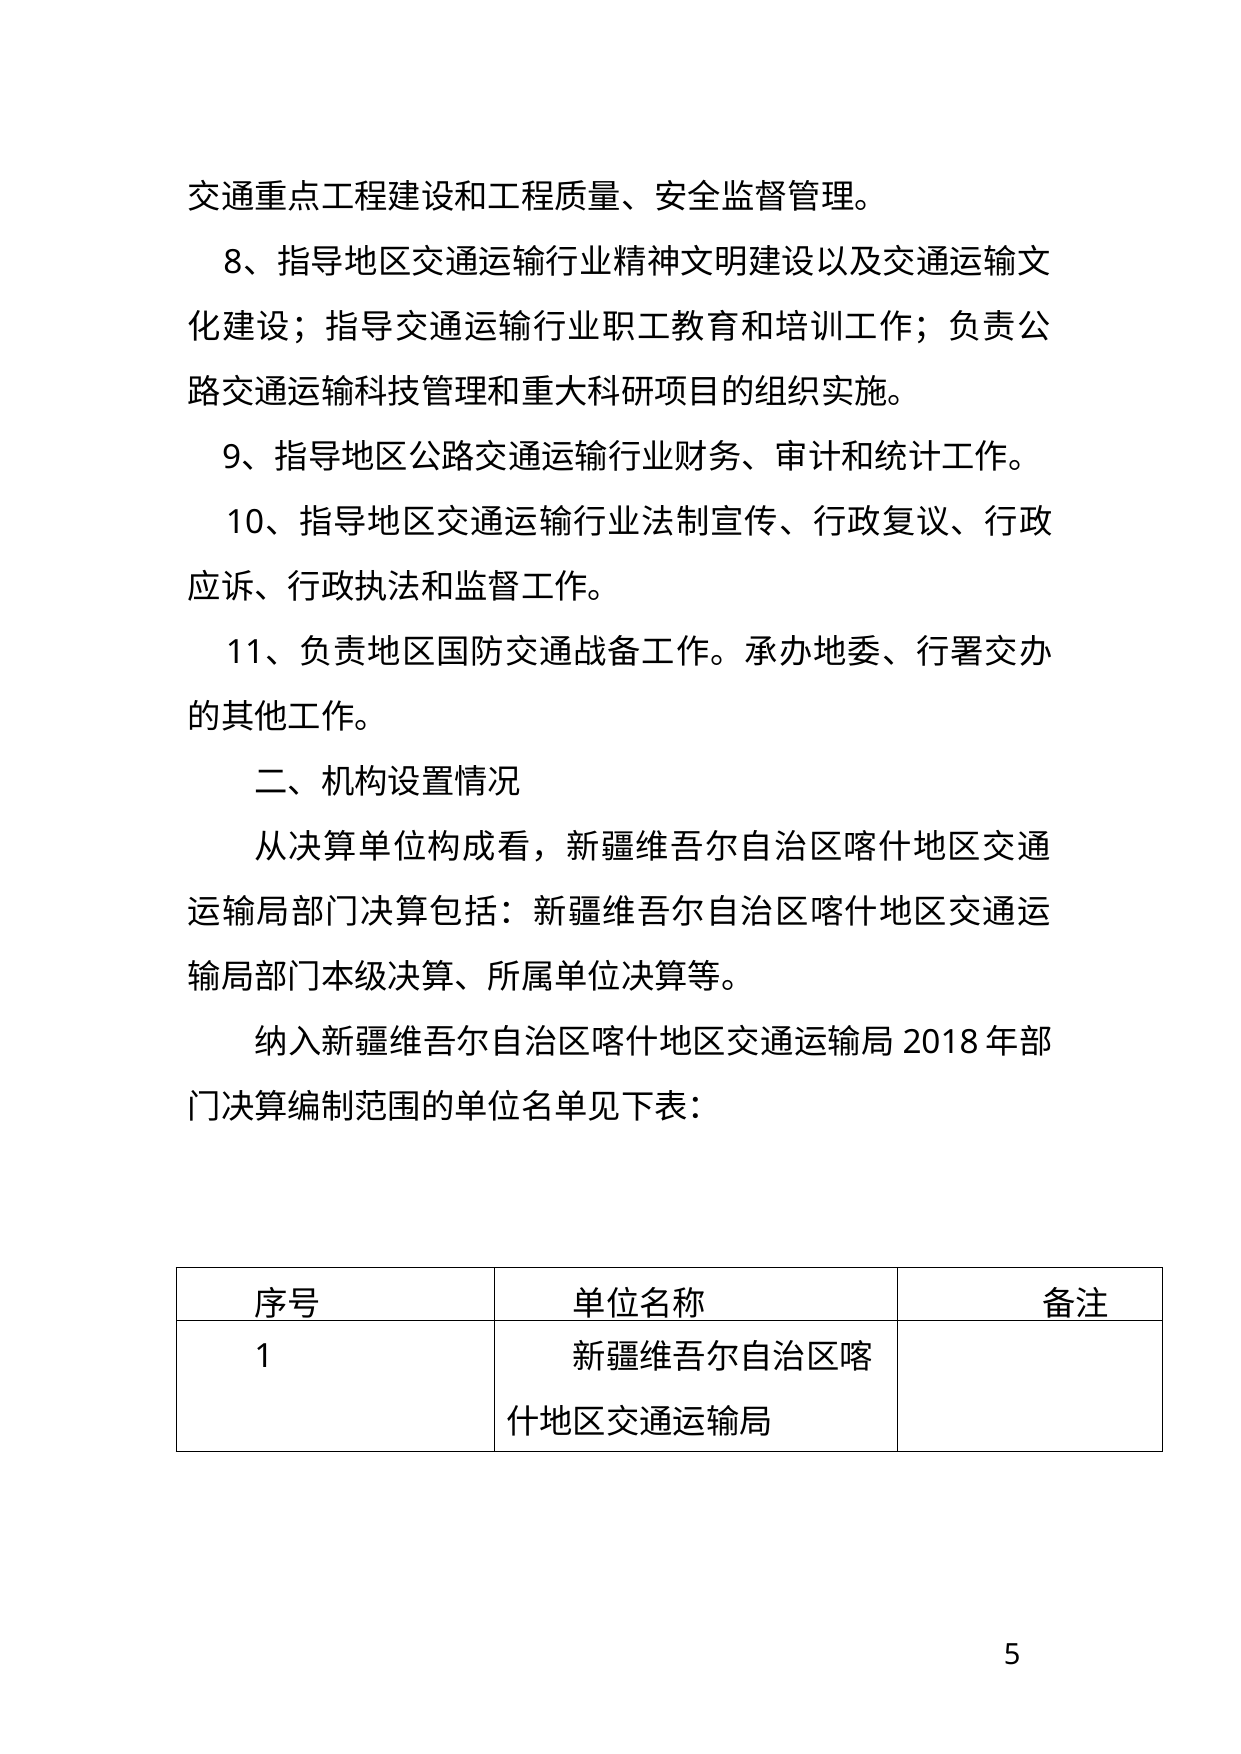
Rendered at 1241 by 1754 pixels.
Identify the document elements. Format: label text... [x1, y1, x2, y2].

table_header 序号 [177, 1268, 494, 1320]
text 纳入新疆维吾尔自治区喀什地区交通运输局2018年部门决算编制范围的单位名单见下表： [187, 1007, 1053, 1137]
table_header 单位名称 [495, 1268, 897, 1320]
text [187, 162, 1053, 747]
text 二、机构设置情况 [187, 747, 1053, 812]
table_cell [898, 1321, 1162, 1451]
table_header 备注 [898, 1268, 1162, 1320]
table_cell 新疆维吾尔自治区喀什地区交通运输局 [495, 1321, 897, 1451]
text 从决算单位构成看，新疆维吾尔自治区喀什地区交通运输局部门决算包括：新疆维吾尔自治区喀什地区交通运输局部门本级决算、所属单位决算等。 [187, 812, 1053, 1007]
table_cell 1 [177, 1321, 494, 1451]
